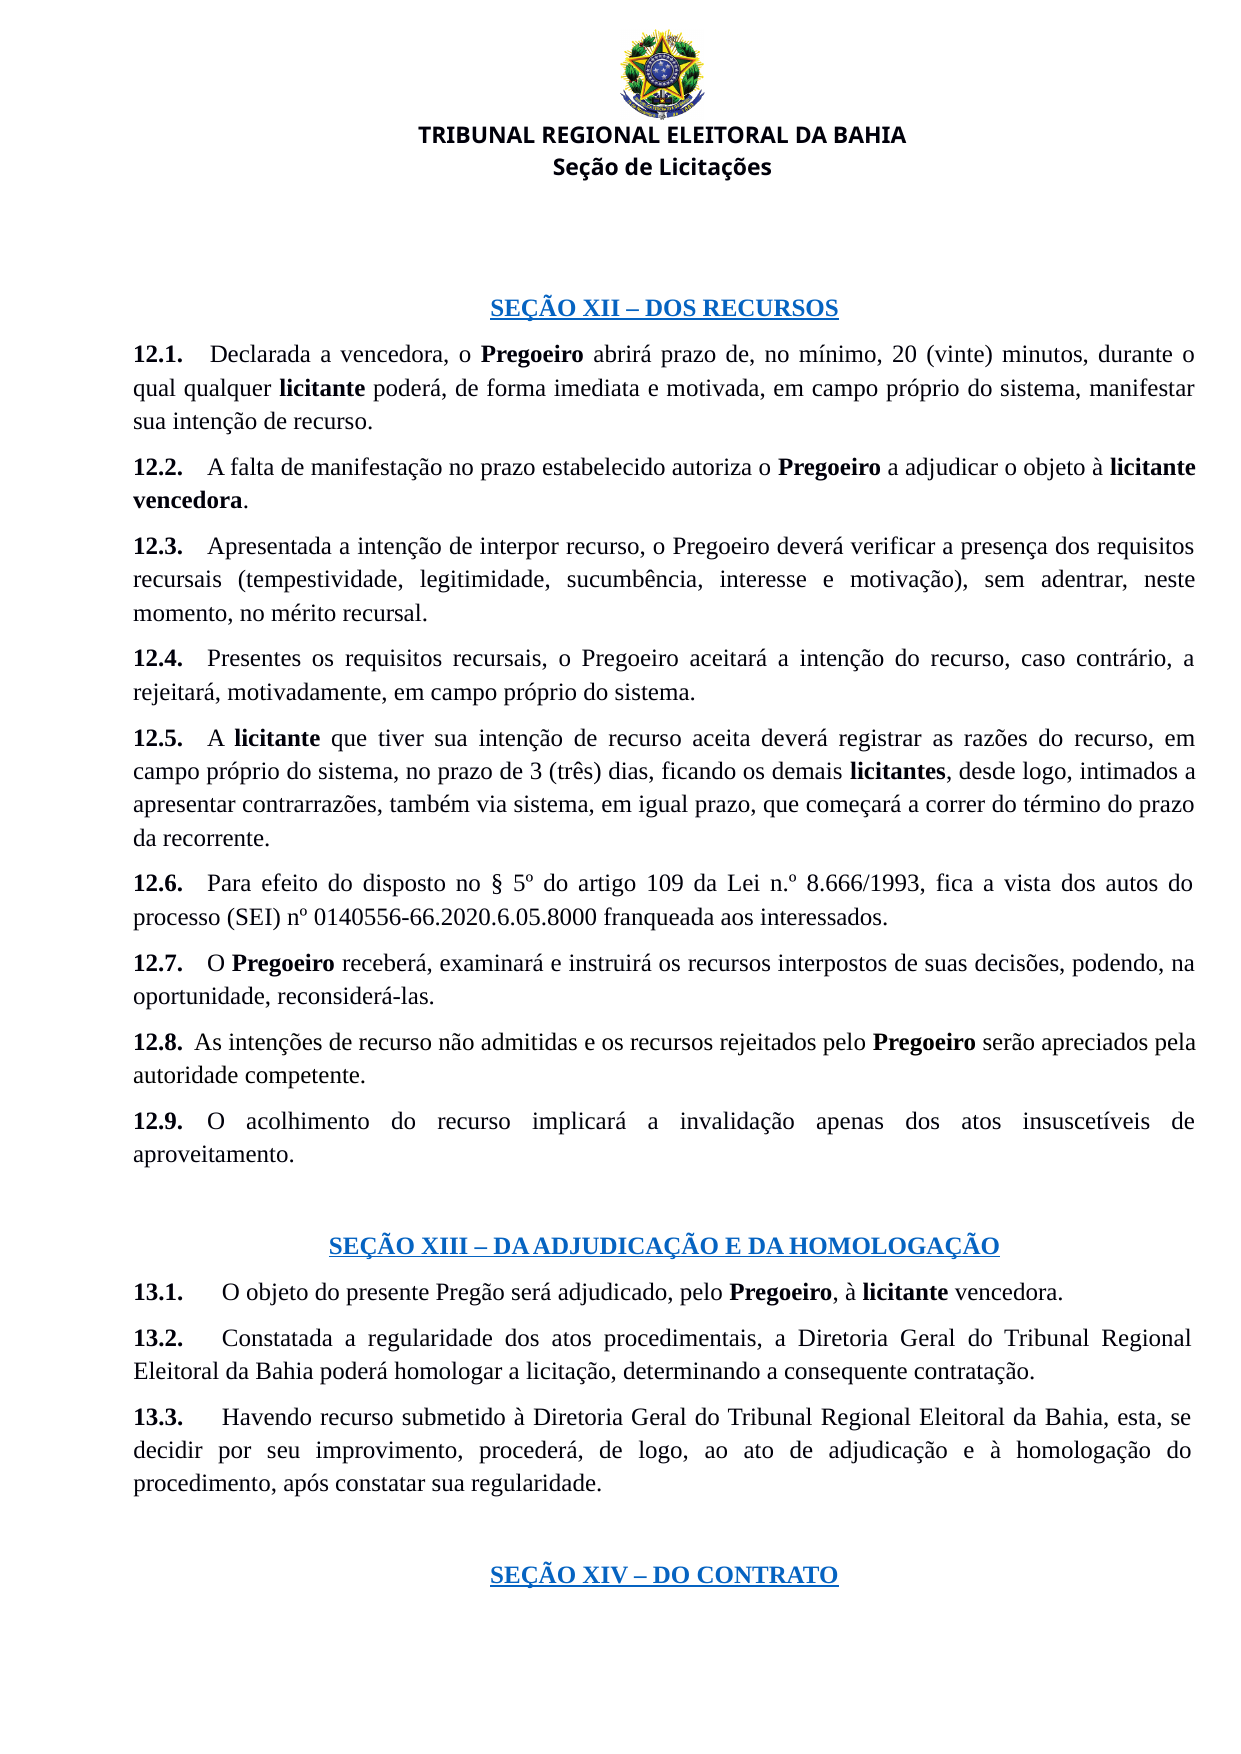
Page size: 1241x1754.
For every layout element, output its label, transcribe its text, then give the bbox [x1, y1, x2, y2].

text SEÇÃO XII – DOS RECURSOS [133, 290, 1196, 323]
text 12.1. Declarada a vencedora, o Pregoeiro abrirá prazo de, no mínimo, 20 (vinte) minutos, durante o qual qualquer licitante poderá, de forma imediata e motivada, em campo próprio do sistema, manifestar sua intenção de recurso. [133, 336, 1196, 436]
text 13.3. Havendo recurso submetido à Diretoria Geral do Tribunal Regional Eleitoral da Bahia, esta, se decidir por seu improvimento, procederá, de logo, ao ato de adjudicação e à homologação do procedimento, após constatar sua regularidade. [133, 1398, 1193, 1498]
text 12.3. Apresentada a intenção de interpor recurso, o Pregoeiro deverá verificar a presença dos requisitos recursais (tempestividade, legitimidade, sucumbência, interesse e motivação), sem adentrar, neste momento, no mérito recursal. [133, 528, 1196, 628]
text 13.1. O objeto do presente Pregão será adjudicado, pelo Pregoeiro, à licitante vencedora. [133, 1273, 1193, 1307]
text 12.2. A falta de manifestação no prazo estabelecido autoriza o Pregoeiro a adjudicar o objeto à licitante vencedora. [133, 448, 1196, 515]
text 12.6. Para efeito do disposto no § 5º do artigo 109 da Lei n.º 8.666/1993, fica a vista dos autos do processo (SEI) nº franqueada aos interessados. [133, 865, 1196, 932]
table_header SEÇÃO XIV – DO CONTRATO [118, 1557, 1207, 1604]
text 13.2. Constatada a regularidade dos atos procedimentais, a Diretoria Geral do Tribunal Regional Eleitoral da Bahia poderá homologar a licitação, determinando a consequente contratação. [133, 1319, 1193, 1386]
text 12.9. O acolhimento do recurso implicará a invalidação apenas dos atos insuscetíveis de aproveitamento. [133, 1103, 1196, 1169]
text SEÇÃO XIII – DA ADJUDICAÇÃO E DA HOMOLOGAÇÃO [133, 1228, 1196, 1261]
text 12.8. As intenções de recurso não admitidas e os recursos rejeitados pelo Pregoeiro serão apreciados pela autoridade competente. [133, 1023, 1196, 1090]
text 12.7. O Pregoeiro receberá, examinará e instruirá os recursos interpostos de suas decisões, podendo, na oportunidade, reconsiderá-las. [133, 944, 1196, 1011]
text 12.4. Presentes os requisitos recursais, o Pregoeiro aceitará a intenção do recurso, caso contrário, a rejeitará, motivadamente, em campo próprio do sistema. [133, 640, 1196, 707]
text 12.5. A licitante que tiver sua intenção de recurso aceita deverá registrar as razões do recurso, em campo próprio do sistema, no prazo de 3 (três) dias, ficando os demais licitantes, desde logo, intimados a apresentar contrarrazões, também via sistema, em igual prazo, que começará a correr do término do prazo da recorrente. [133, 719, 1196, 853]
